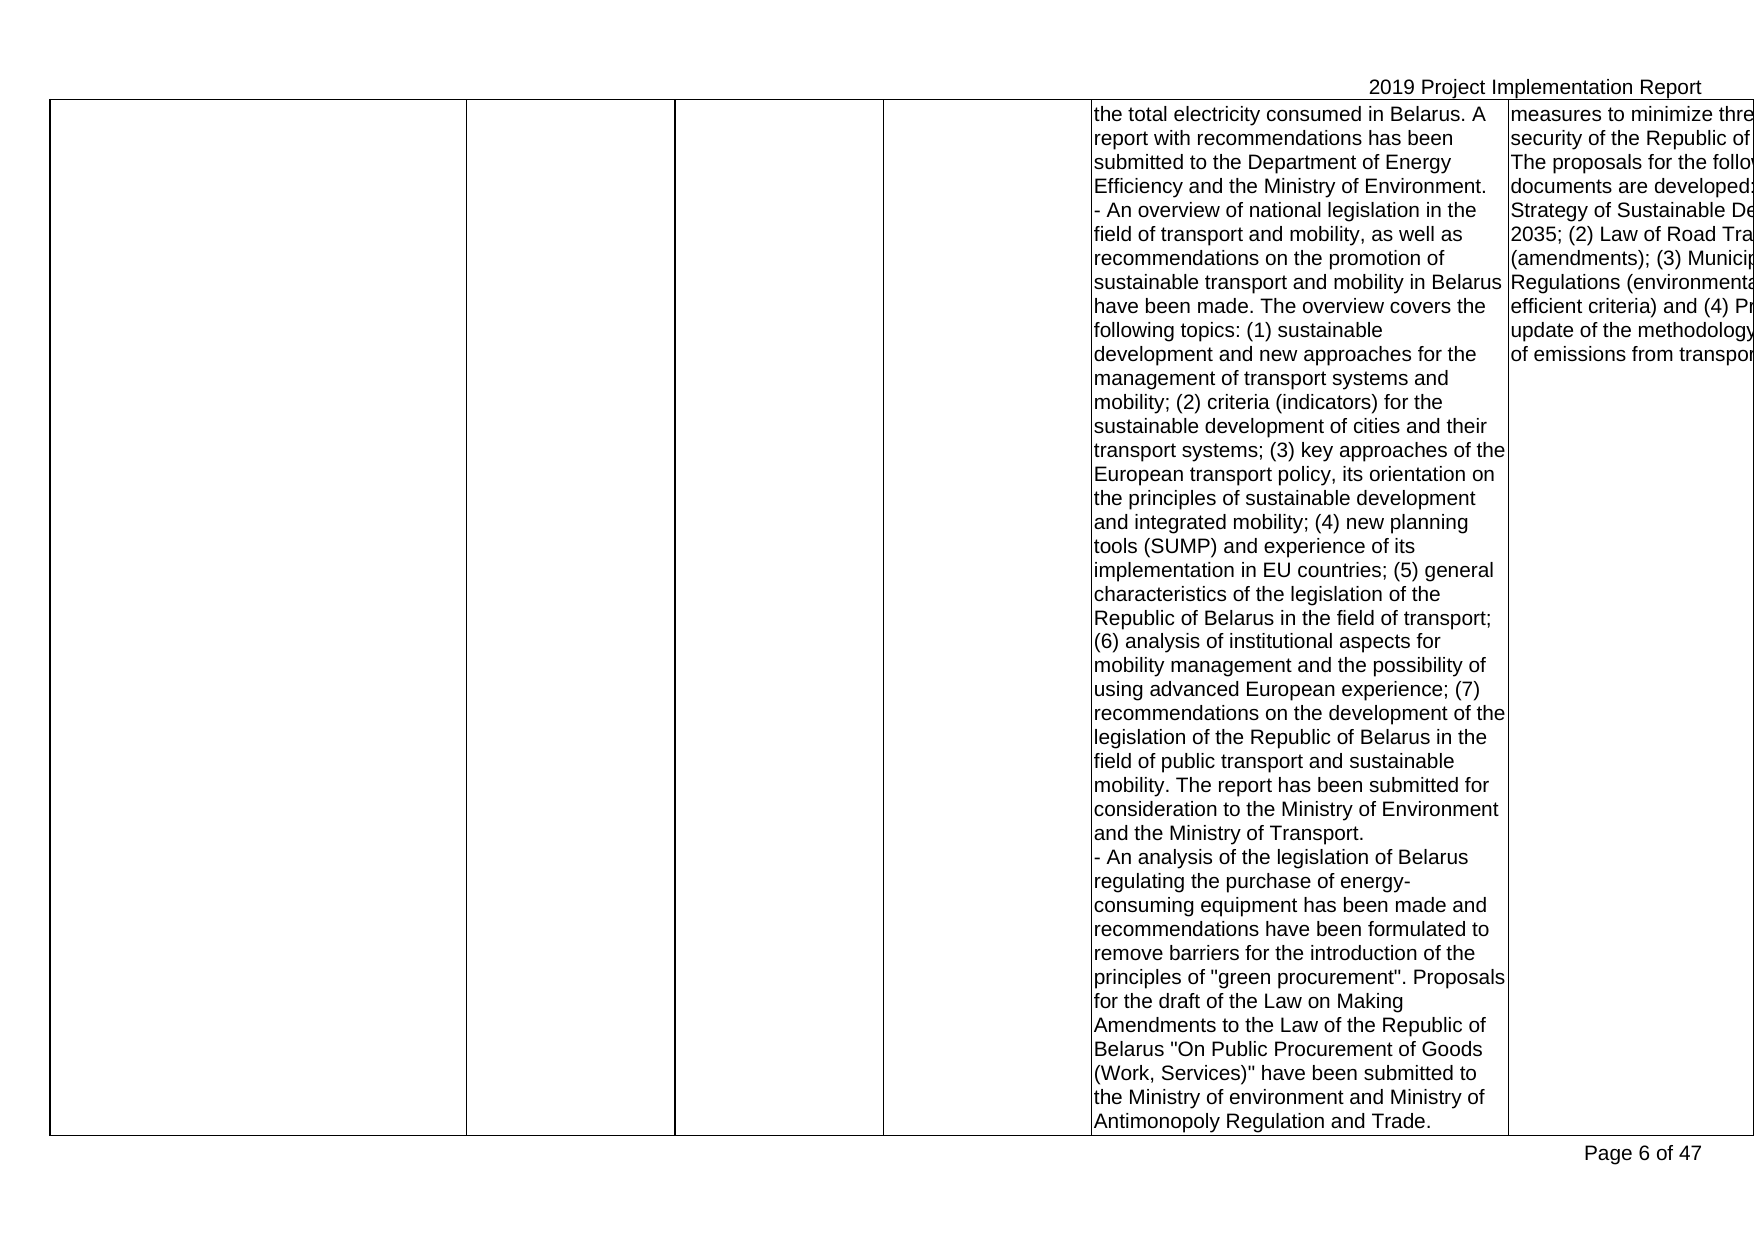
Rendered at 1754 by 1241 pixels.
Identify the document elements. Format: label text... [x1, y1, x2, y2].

table_cell 4 [884, 100, 1091, 1134]
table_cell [1092, 100, 1508, 1134]
table_cell 0 [467, 100, 674, 1134]
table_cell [676, 100, 883, 1134]
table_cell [51, 100, 466, 1134]
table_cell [1509, 100, 1753, 1134]
